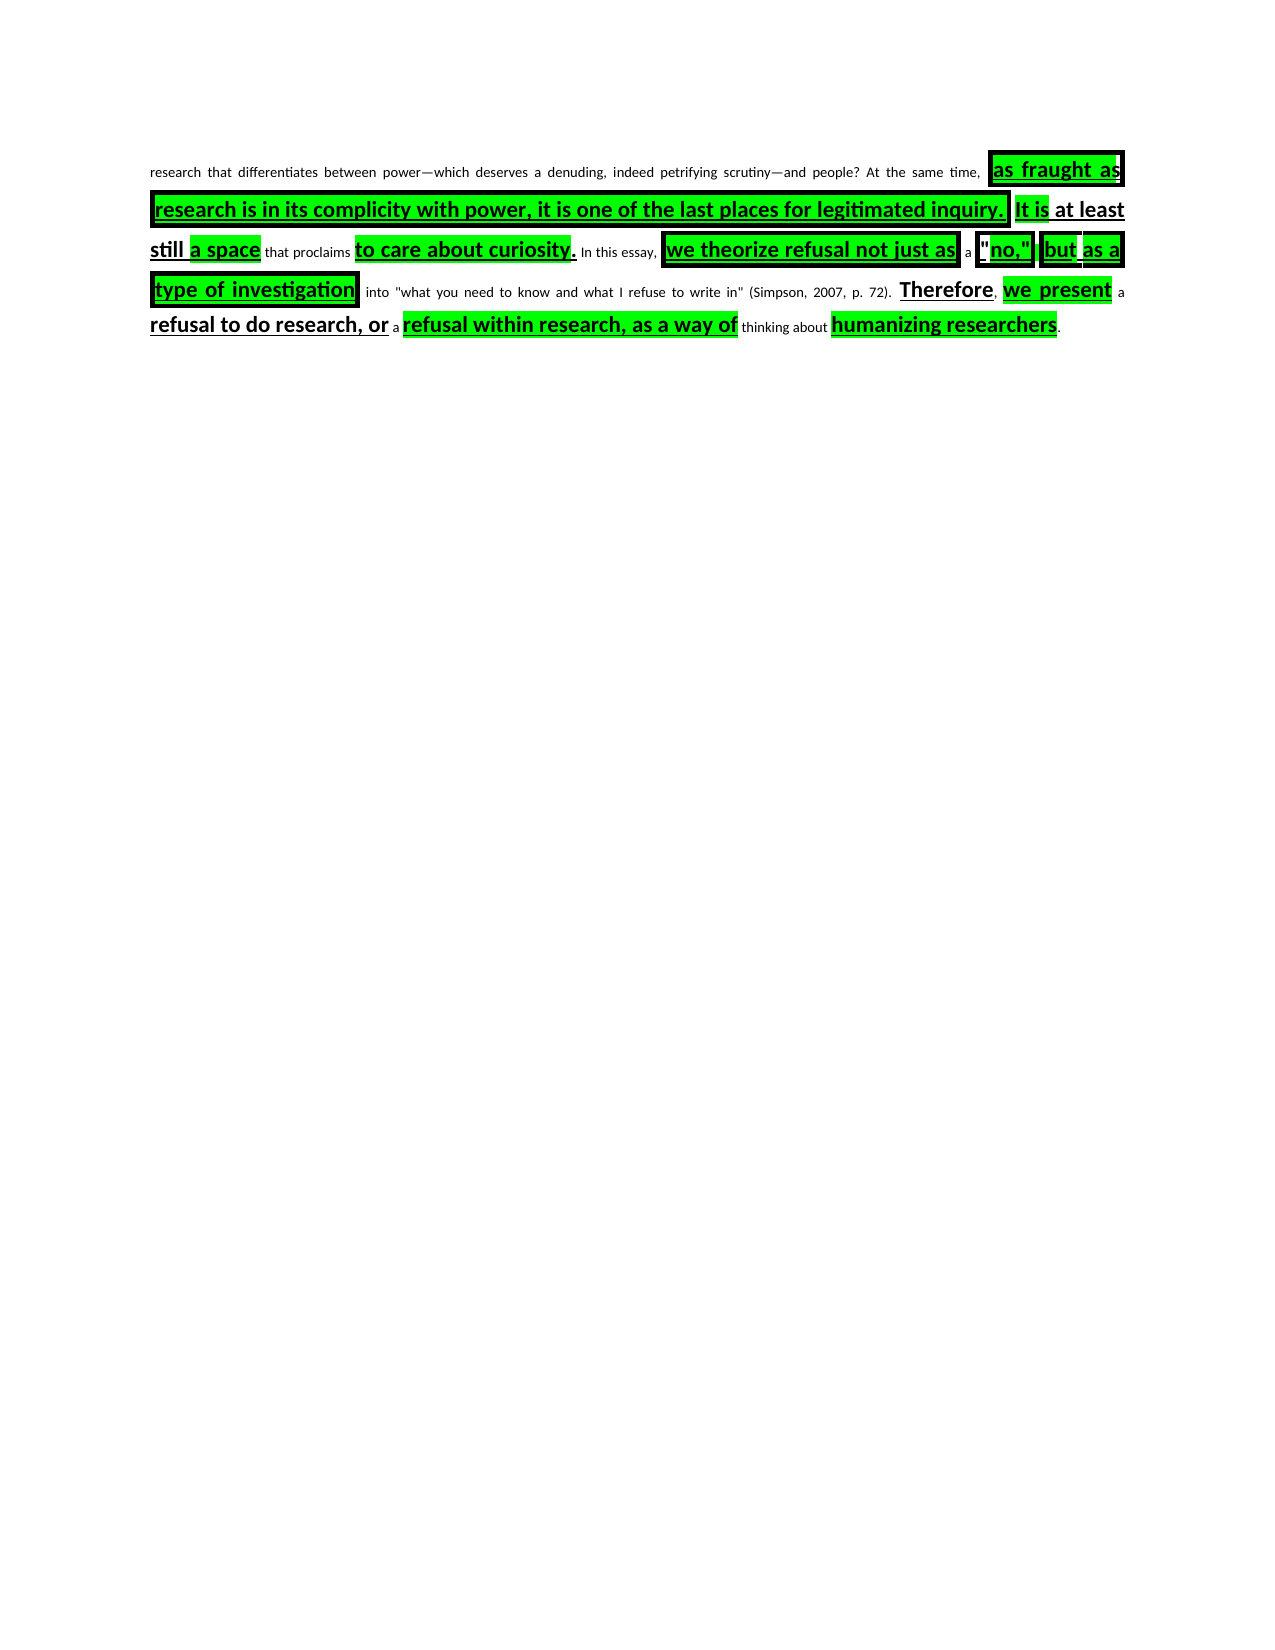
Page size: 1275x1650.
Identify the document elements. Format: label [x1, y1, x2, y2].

text [150, 150, 1125, 338]
